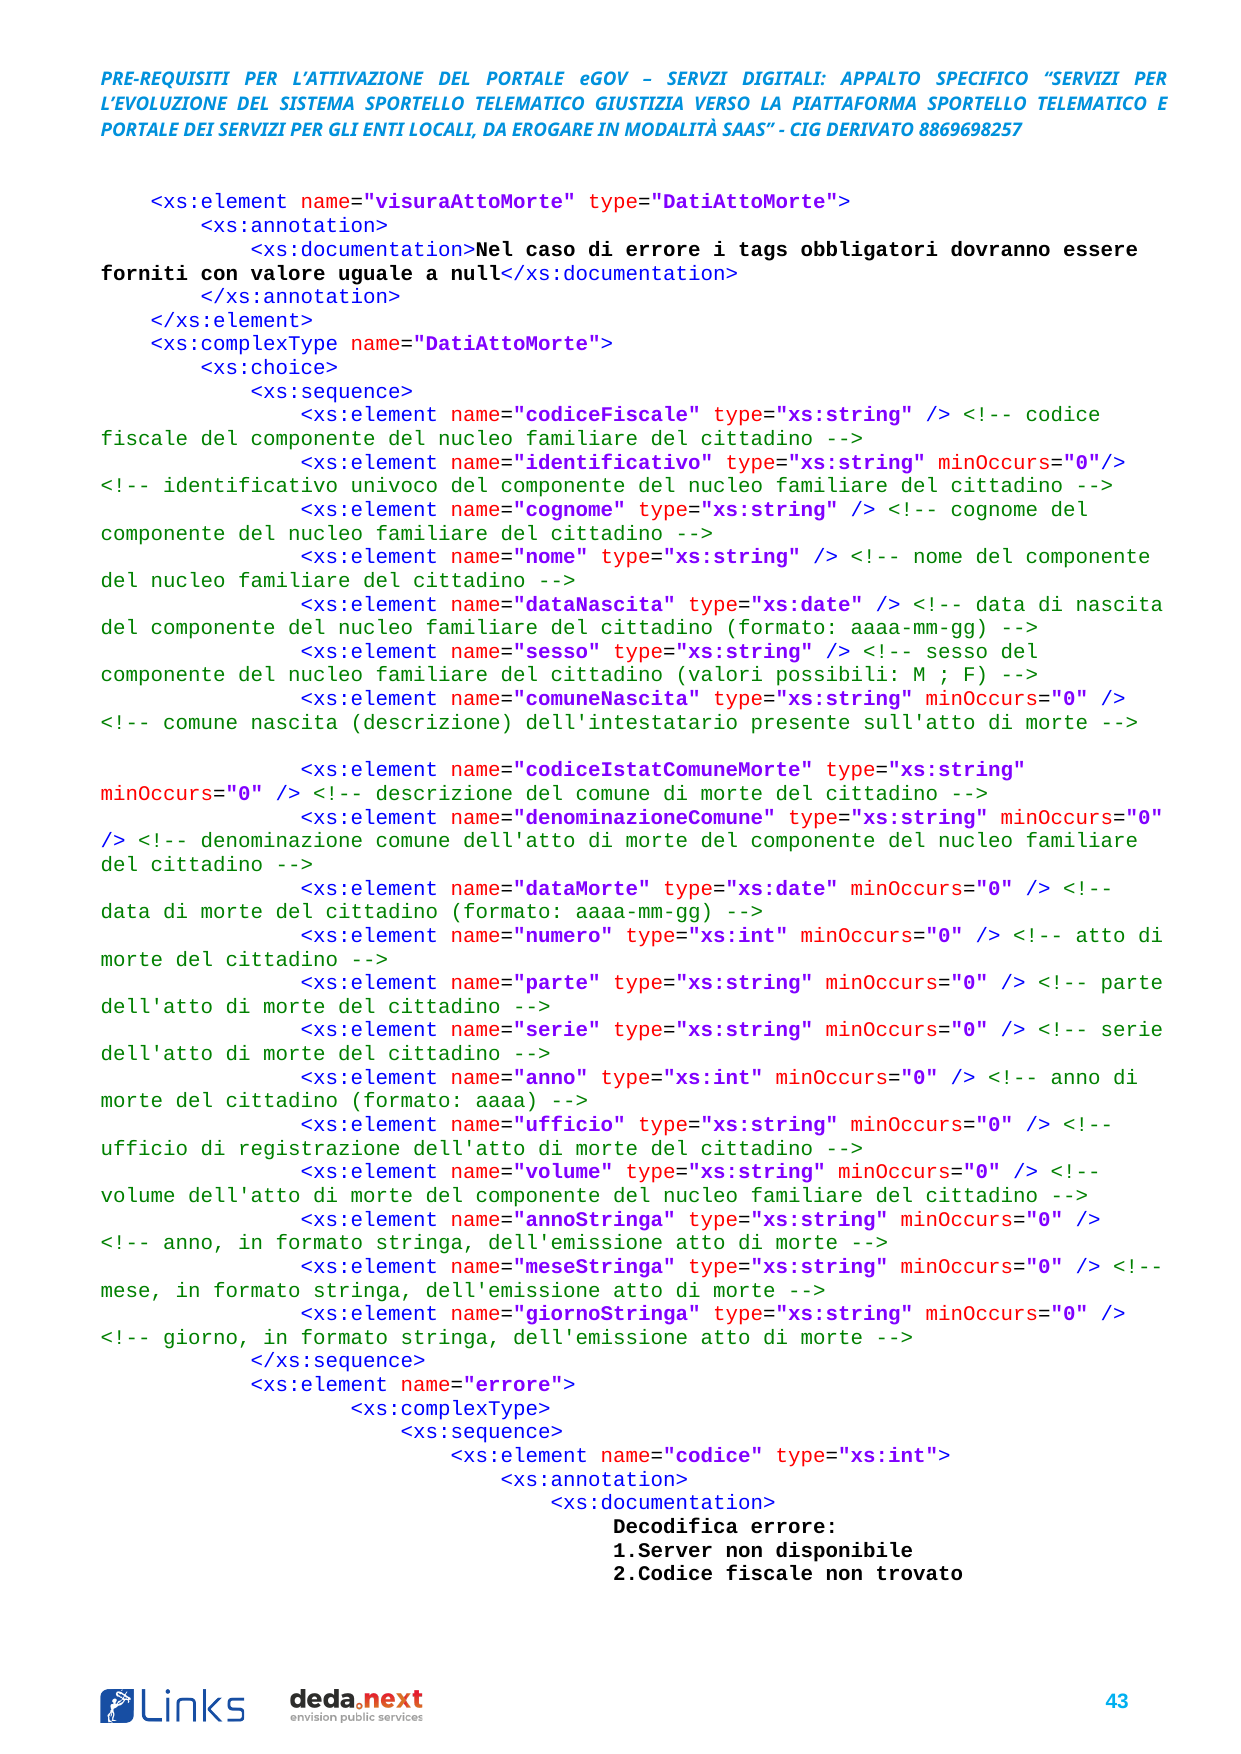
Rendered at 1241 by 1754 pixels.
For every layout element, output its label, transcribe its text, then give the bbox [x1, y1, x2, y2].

text <xs:element name="comuneNascita" type="xs:string" minOccurs="0" /> <!-- comune nascita (descrizione) dell'intestatario presente sull'atto di morte --> [100, 688, 1169, 735]
text <xs:element name="denominazioneComune" type="xs:string" minOccurs="0" /> <!-- denominazione comune dell'atto di morte del componente del nucleo familiare del cittadino --> [100, 807, 1169, 878]
text <xs:annotation> [100, 1469, 1169, 1492]
text <xs:element name="dataNascita" type="xs:date" /> <!-- data di nascita del componente del nucleo familiare del cittadino (formato: aaaa-mm-gg) --> [100, 593, 1169, 641]
text <xs:element name="volume" type="xs:string" minOccurs="0" /> <!-- volume dell'atto di morte del componente del nucleo familiare del cittadino --> [100, 1161, 1169, 1209]
text <xs:element name="visuraAttoMorte" type="DatiAttoMorte"> [100, 192, 1169, 215]
text <xs:complexType> [100, 1398, 1169, 1421]
text </xs:annotation> [100, 286, 1169, 310]
text 2.Codice fiscale non trovato [100, 1563, 1169, 1587]
text <xs:complexType name="DatiAttoMorte"> [100, 333, 1169, 357]
text </xs:element> [100, 310, 1169, 333]
text <xs:element name="codice" type="xs:int"> [100, 1445, 1169, 1469]
text <xs:element name="parte" type="xs:string" minOccurs="0" /> <!-- parte dell'atto di morte del cittadino --> [100, 972, 1169, 1019]
text 1.Server non disponibile [100, 1540, 1169, 1563]
text <xs:element name="dataMorte" type="xs:date" minOccurs="0" /> <!-- data di morte del cittadino (formato: aaaa-mm-gg) --> [100, 878, 1169, 925]
text <xs:element name="nome" type="xs:string" /> <!-- nome del componente del nucleo familiare del cittadino --> [100, 546, 1169, 593]
text <xs:documentation>Nel caso di errore i tags obbligatori dovranno essere forniti con valore uguale a null</xs:documentation> [100, 239, 1169, 286]
text <xs:element name="anno" type="xs:int" minOccurs="0" /> <!-- anno di morte del cittadino (formato: aaaa) --> [100, 1067, 1169, 1114]
text <xs:element name="numero" type="xs:int" minOccurs="0" /> <!-- atto di morte del cittadino --> [100, 925, 1169, 972]
text </xs:sequence> [100, 1351, 1169, 1374]
text <xs:element name="errore"> [100, 1374, 1169, 1398]
text <xs:element name="serie" type="xs:string" minOccurs="0" /> <!-- serie dell'atto di morte del cittadino --> [100, 1019, 1169, 1067]
text Decodifica errore: [100, 1516, 1169, 1540]
text <xs:sequence> [100, 1421, 1169, 1445]
text <xs:element name="giornoStringa" type="xs:string" minOccurs="0" /> <!-- giorno, in formato stringa, dell'emissione atto di morte --> [100, 1303, 1169, 1351]
text <xs:element name="sesso" type="xs:string" /> <!-- sesso del componente del nucleo familiare del cittadino (valori possibili: M ; F) --> [100, 641, 1169, 688]
text <xs:element name="cognome" type="xs:string" /> <!-- cognome del componente del nucleo familiare del cittadino --> [100, 499, 1169, 546]
text <xs:documentation> [100, 1492, 1169, 1516]
text <xs:element name="ufficio" type="xs:string" minOccurs="0" /> <!-- ufficio di registrazione dell'atto di morte del cittadino --> [100, 1114, 1169, 1161]
text <xs:sequence> [100, 381, 1169, 404]
text <xs:element name="meseStringa" type="xs:string" minOccurs="0" /> <!-- mese, in formato stringa, dell'emissione atto di morte --> [100, 1256, 1169, 1303]
text <xs:choice> [100, 357, 1169, 381]
text <xs:annotation> [100, 215, 1169, 239]
text <xs:element name="codiceIstatComuneMorte" type="xs:string" minOccurs="0" /> <!-- descrizione del comune di morte del cittadino --> [100, 759, 1169, 807]
text <xs:element name="annoStringa" type="xs:string" minOccurs="0" /> <!-- anno, in formato stringa, dell'emissione atto di morte --> [100, 1209, 1169, 1256]
text <xs:element name="identificativo" type="xs:string" minOccurs="0"/> <!-- identificativo univoco del componente del nucleo familiare del cittadino --> [100, 452, 1169, 499]
picture [290, 1689, 423, 1723]
picture [100, 1689, 245, 1723]
text <xs:element name="codiceFiscale" type="xs:string" /> <!-- codice fiscale del componente del nucleo familiare del cittadino --> [100, 404, 1169, 452]
